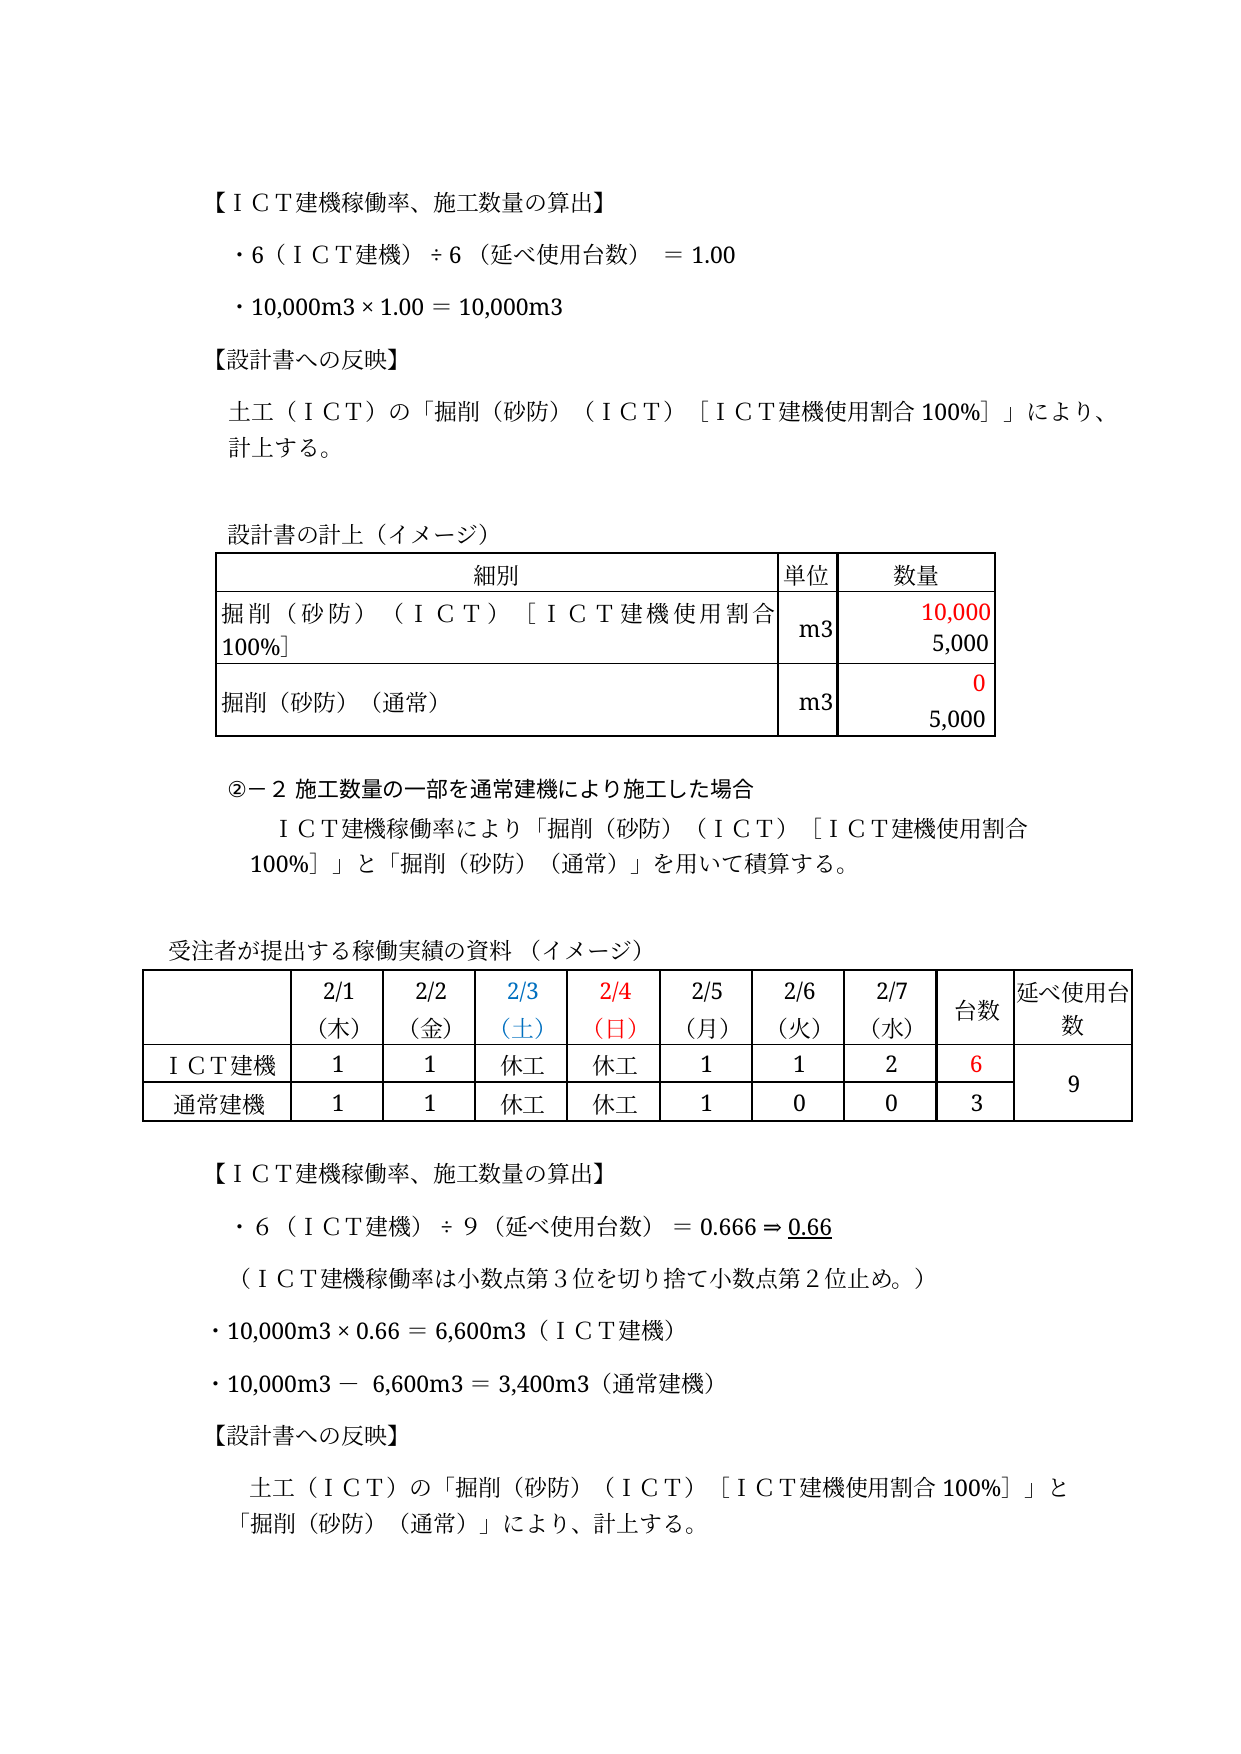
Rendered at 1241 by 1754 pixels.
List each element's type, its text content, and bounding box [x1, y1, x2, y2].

text ＩＣＴ建機稼働率により「掘削（砂防）（ＩＣＴ）［ＩＣＴ建機使用割合100%］」と「掘削（砂防）（通常）」を用いて積算する。 [250, 811, 1115, 879]
table_header 数量 [839, 554, 994, 591]
text ・10,000m3 × 1.00 ＝ 10,000m3 [228, 289, 1115, 322]
table_cell 1 [661, 1083, 751, 1120]
text （ＩＣＴ建機稼働率は小数点第３位を切り捨て小数点第２位止め。） [228, 1261, 1115, 1294]
table_header 2/2 （金） [384, 971, 474, 1043]
subtitle ・10,000m3 － 6,600m3 ＝ 3,400m3（通常建機） [204, 1366, 1128, 1399]
table_header 2/1 （木） [292, 971, 382, 1043]
table_cell 掘削（砂防）（通常） [217, 664, 777, 735]
text ・６（ＩＣＴ建機） ÷ ９（延べ使用台数） ＝ 0.666 ⇒ 0.66 [228, 1209, 1115, 1242]
text ・6（ＩＣＴ建機） ÷ 6 （延べ使用台数） ＝ 1.00 [228, 237, 1115, 270]
text 【設計書への反映】 [204, 342, 1115, 375]
table_cell 休工 [476, 1045, 566, 1081]
text 【ＩＣＴ建機稼働率、施工数量の算出】 [204, 185, 1115, 218]
text 土工（ＩＣＴ）の「掘削（砂防）（ＩＣＴ）［ＩＣＴ建機使用割合 100%］」により、計上する。 [228, 394, 1115, 463]
table_header 2/7 （水） [845, 971, 935, 1043]
text 受注者が提出する稼働実績の資料 （イメージ） [169, 933, 1115, 966]
table_header 台数 [938, 971, 1013, 1043]
table_cell m3 [779, 592, 836, 663]
table_cell 9 [1015, 1045, 1131, 1120]
text 設計書の計上（イメージ） [112, 517, 1115, 549]
table_cell 休工 [568, 1045, 659, 1081]
table_cell 1 [384, 1045, 474, 1081]
table_cell 1 [753, 1045, 843, 1081]
table_cell 2 [845, 1045, 935, 1081]
table_cell 0 [753, 1083, 843, 1120]
subtitle ・10,000m3 × 0.66 ＝ 6,600m3（ＩＣＴ建機） [204, 1313, 1128, 1346]
table_header 2/3 （土） [476, 971, 566, 1043]
table_cell 休工 [476, 1083, 566, 1120]
table_cell 休工 [568, 1083, 659, 1120]
table_header 2/5 （月） [661, 971, 751, 1043]
table_cell 0 5,000 [839, 664, 994, 735]
table_cell 掘削（砂防）（ＩＣＴ）［ＩＣＴ建機使用割合100%］ [217, 592, 777, 663]
table_cell 1 [292, 1083, 382, 1120]
table_cell 3 [938, 1083, 1013, 1120]
table_cell 1 [384, 1083, 474, 1120]
table_cell 6 [938, 1045, 1013, 1081]
table_cell 0 [845, 1083, 935, 1120]
table_header 延べ使用台数 [1015, 971, 1131, 1043]
table_header 細別 [217, 554, 777, 591]
table_cell m3 [779, 664, 836, 735]
table_header 2/6 （火） [753, 971, 843, 1043]
text 【ＩＣＴ建機稼働率、施工数量の算出】 [204, 1157, 1115, 1189]
table_cell 10,000 5,000 [839, 592, 994, 663]
text 【設計書への反映】 [204, 1418, 1115, 1451]
table_header [144, 971, 290, 1043]
table_cell 1 [292, 1045, 382, 1081]
text 土工（ＩＣＴ）の「掘削（砂防）（ＩＣＴ）［ＩＣＴ建機使用割合 100%］」と「掘削（砂防）（通常）」により、計上する。 [227, 1470, 1115, 1539]
table_cell 通常建機 [144, 1083, 290, 1120]
table_cell ＩＣＴ建機 [144, 1045, 290, 1081]
table_header 単位 [779, 554, 836, 591]
subtitle ②－２ 施工数量の一部を通常建機により施工した場合 [227, 772, 1128, 804]
table_cell 1 [661, 1045, 751, 1081]
table_header 2/4 （日） [568, 971, 659, 1043]
